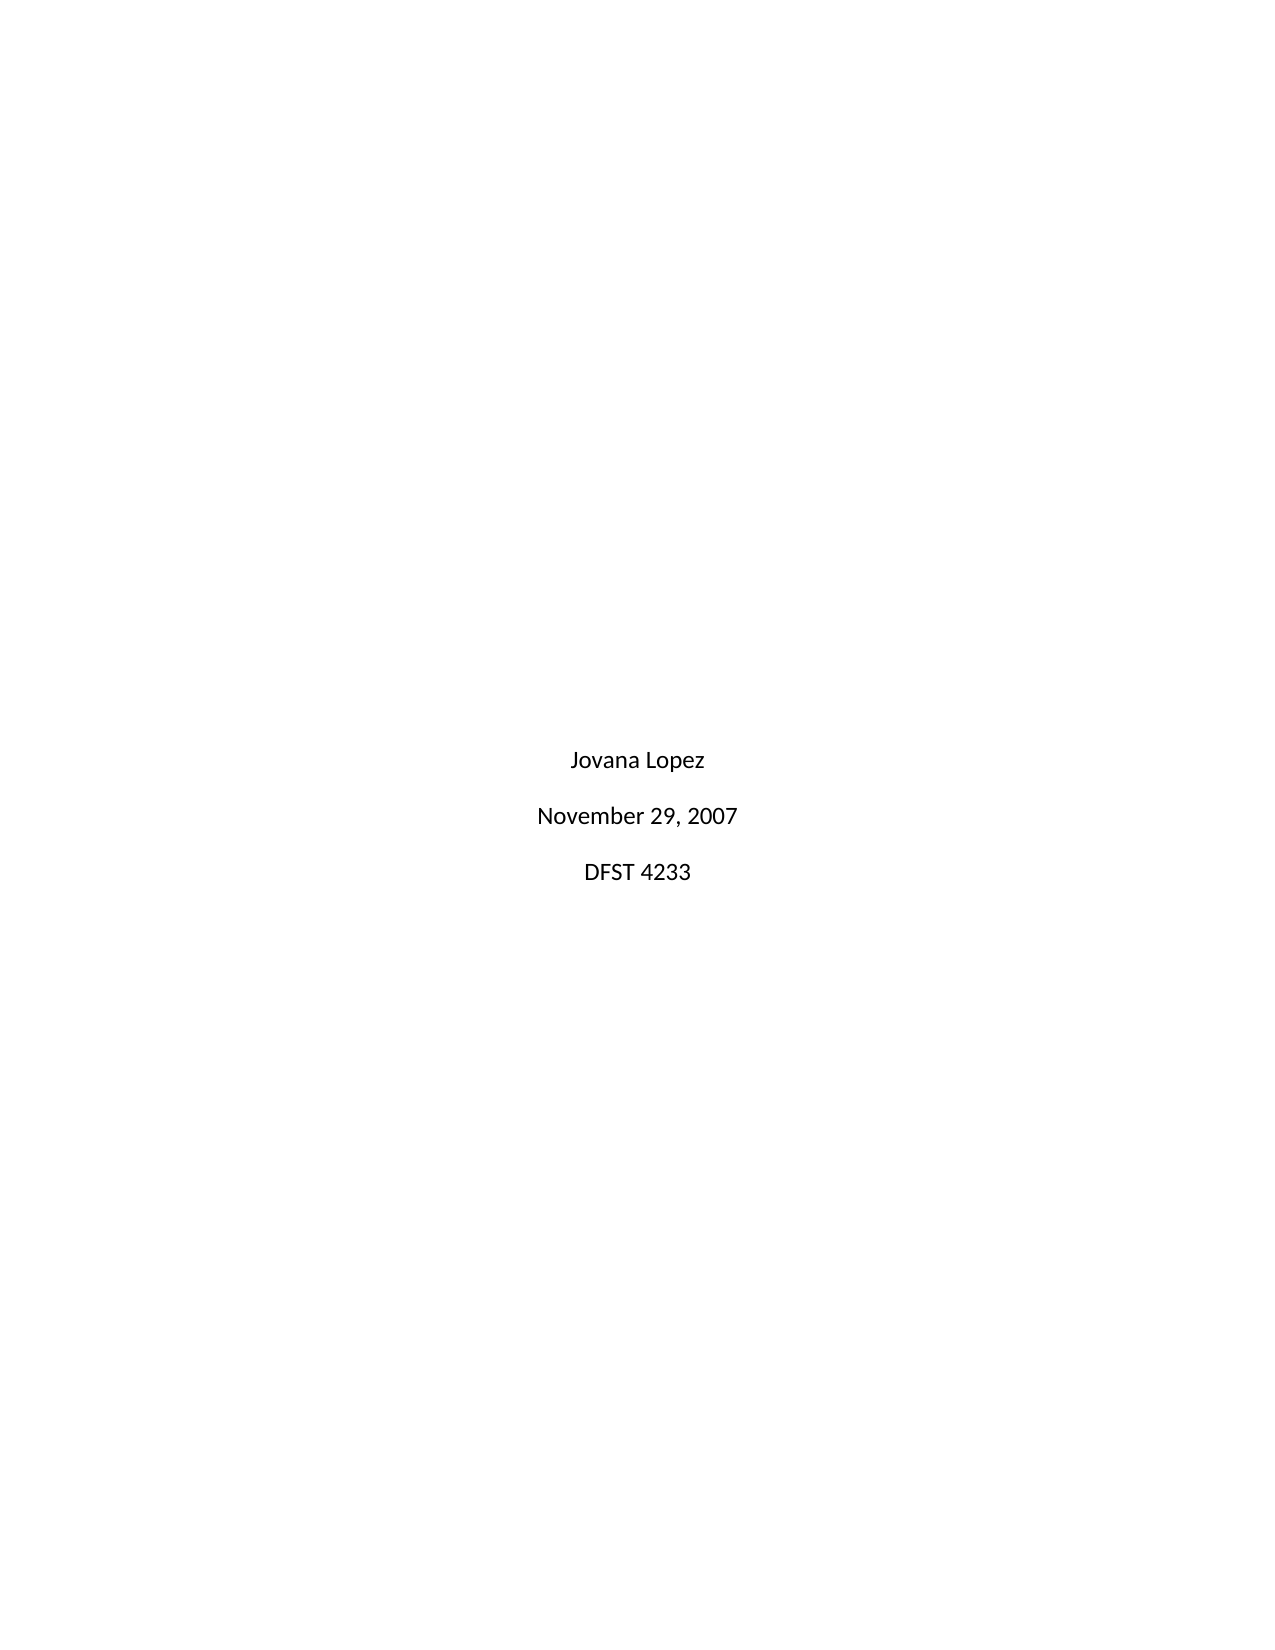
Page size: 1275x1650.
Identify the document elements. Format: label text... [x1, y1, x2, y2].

text Jovana Lopez [150, 744, 1125, 775]
text November 29, 2007 [150, 800, 1125, 831]
text DFST 4233 [150, 856, 1125, 887]
